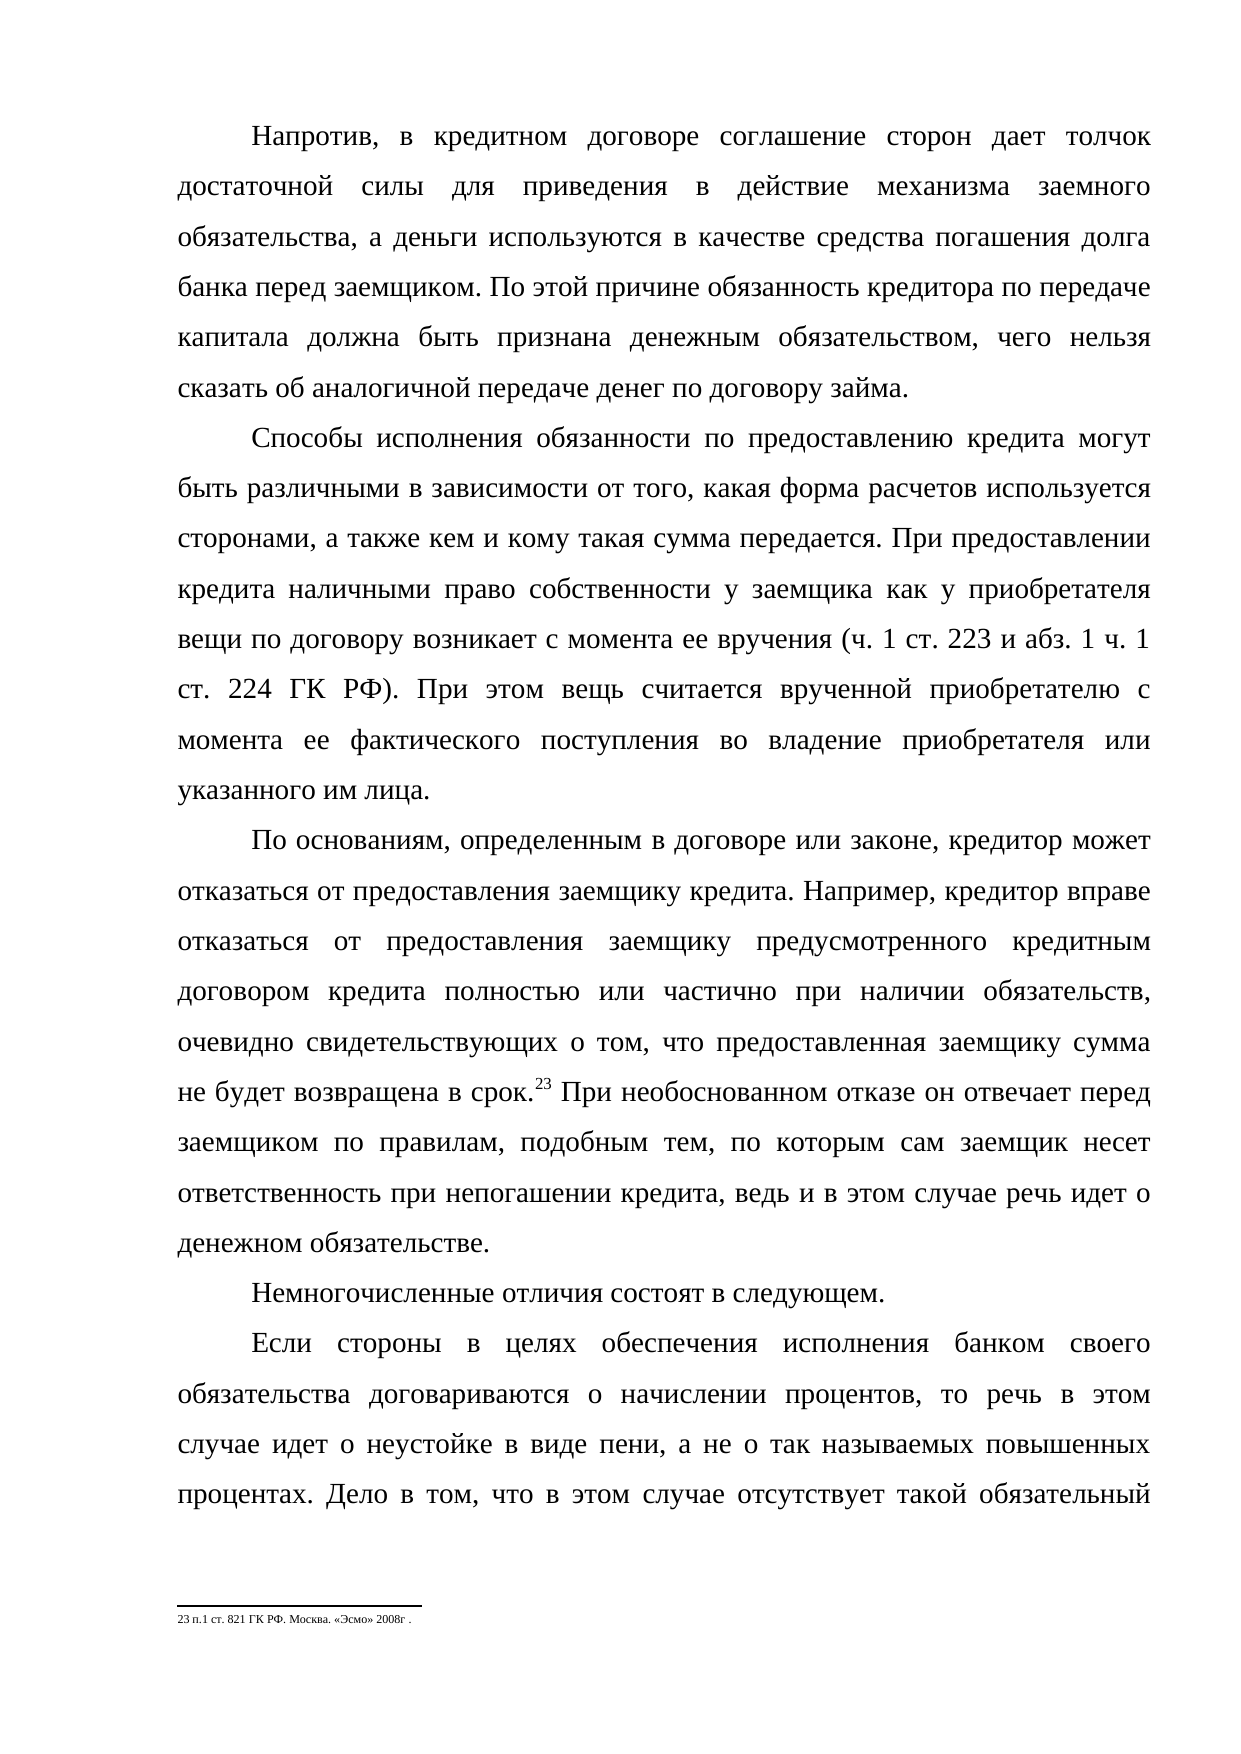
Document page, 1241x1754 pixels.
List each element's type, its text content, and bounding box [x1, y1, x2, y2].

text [177, 1326, 1152, 1510]
text Способы исполнения обязанности по предоставлению кредита могут быть различными в зависимости от того, какая форма расчетов используется сторонами, а также кем и кому такая сумма передается. При предоставлении кредита наличными право собственности у заемщика как у приобретателя вещи по договору возникает с момента ее вручения (ч. 1 ст. 223 и абз. 1 ч. 1 ст. 224 ГК РФ). При этом вещь считается врученной приобретателю с момента ее фактического поступления во владение приобретателя или указанного им лица. [177, 420, 1152, 806]
text Немногочисленные отличия состоят в следующем. [177, 1275, 1152, 1309]
text По основаниям, определенным в договоре или законе, кредитор может отказаться от предоставления заемщику кредита. Например, кредитор вправе отказаться от предоставления заемщику предусмотренного кредитным договором кредита полностью или частично при наличии обязательств, очевидно свидетельствующих о том, что предоставленная заемщику сумма не будет возвращена в срок. При необоснованном отказе он отвечает перед заемщиком по правилам, подобным тем, по которым сам заемщик несет ответственность при непогашении кредита, ведь и в этом случае речь идет о денежном обязательстве. [177, 822, 1152, 1258]
text Напротив, в кредитном договоре соглашение сторон дает толчок достаточной силы для приведения в действие механизма заемного обязательства, а деньги используются в качестве средства погашения долга банка перед заемщиком. По этой причине обязанность кредитора по передаче капитала должна быть признана денежным обязательством, чего нельзя сказать об аналогичной передаче денег по договору займа. [177, 118, 1152, 403]
